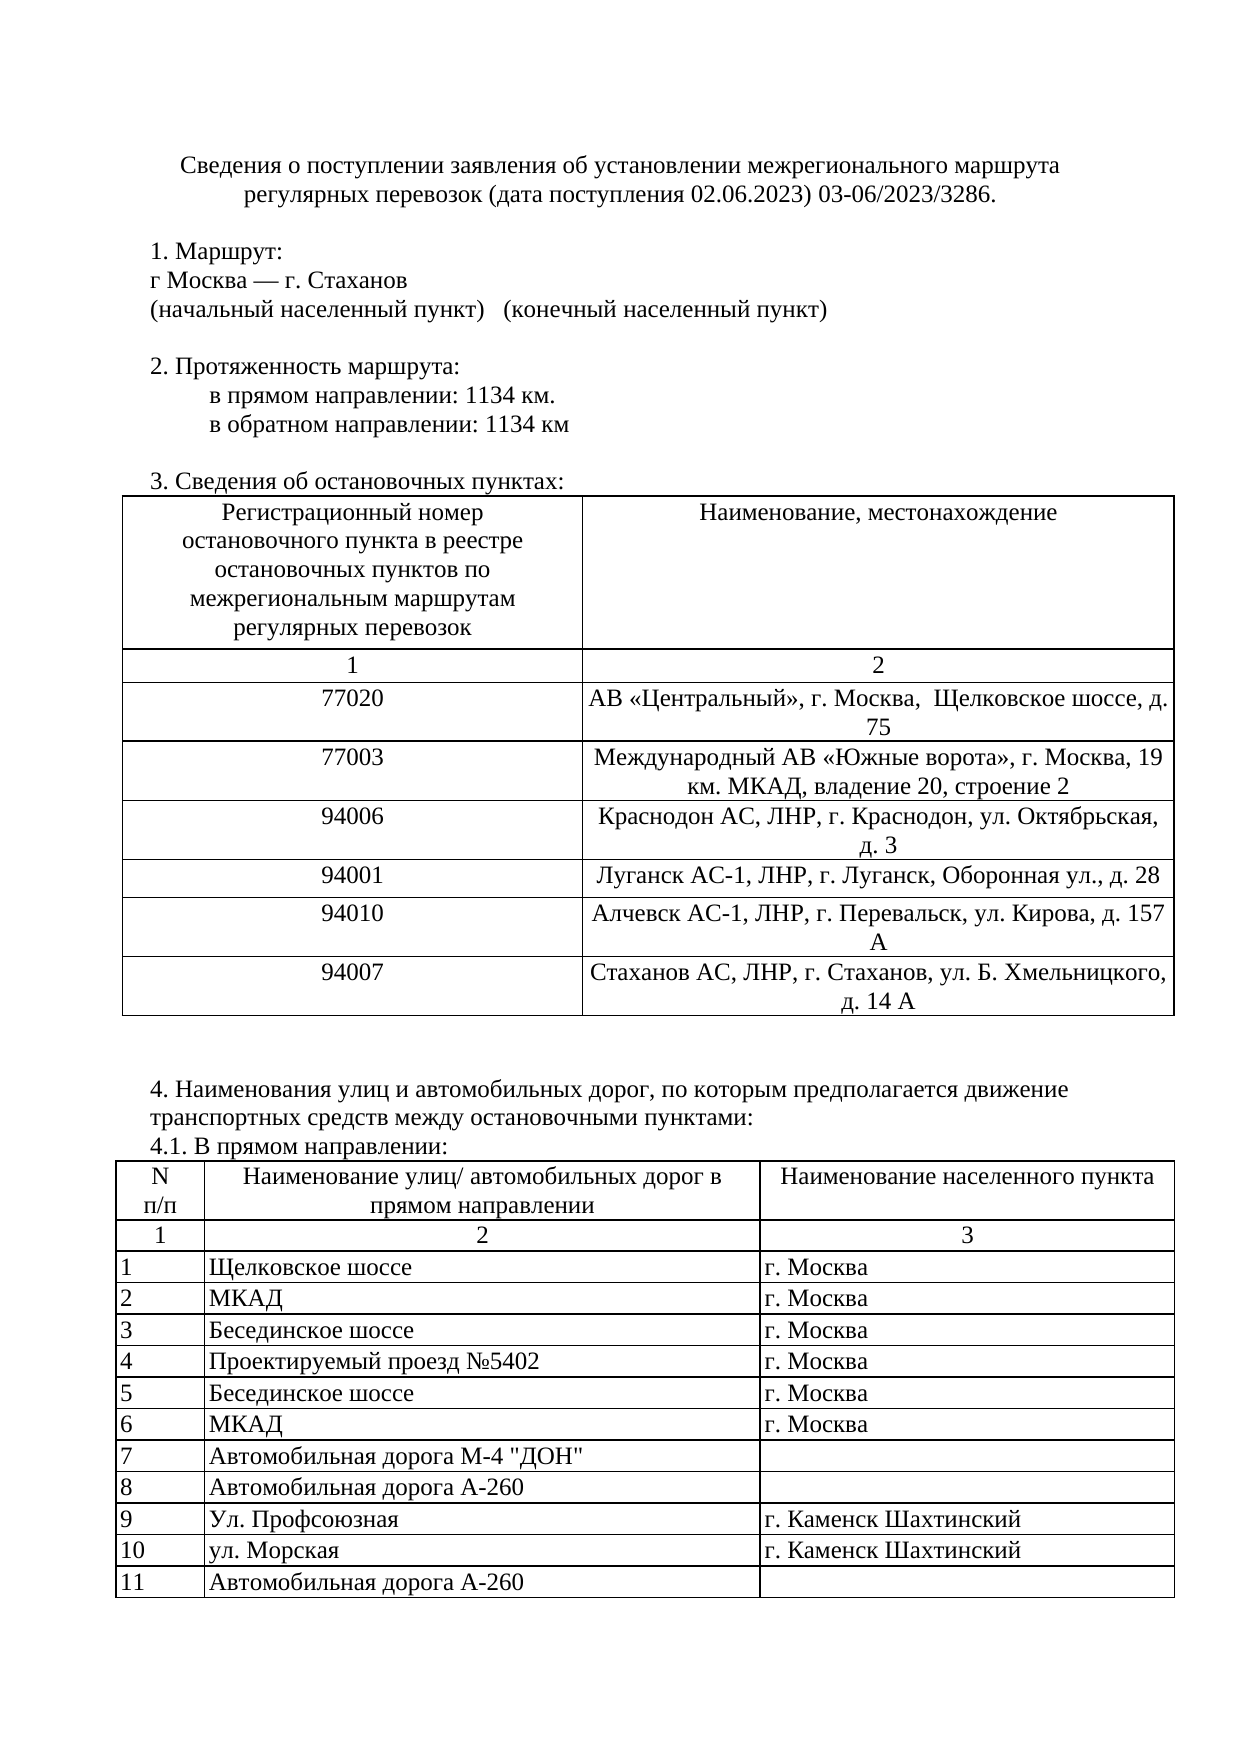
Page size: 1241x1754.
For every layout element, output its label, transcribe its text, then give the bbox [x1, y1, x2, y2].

table_cell Автомобильная дорога А-260 [205, 1567, 759, 1596]
table_cell 2 [117, 1283, 204, 1313]
text 2. Протяженность маршрута: [150, 351, 1090, 380]
table_cell Ул. Профсоюзная [205, 1504, 759, 1533]
table_cell 77020 [123, 683, 582, 740]
table_cell 94007 [123, 957, 582, 1014]
table_cell 8 [117, 1472, 204, 1502]
table_cell 2 [205, 1221, 759, 1250]
table_cell 1 [123, 650, 582, 681]
table_header Наименование улиц/ автомобильных дорог в прямом направлении [205, 1162, 759, 1219]
table_cell г. Москва [761, 1409, 1174, 1439]
text (начальный населенный пункт) (конечный населенный пункт) [150, 294, 1090, 322]
table_cell г. Каменск Шахтинский [761, 1504, 1174, 1533]
table_cell 3 [761, 1221, 1174, 1250]
table_cell 7 [117, 1441, 204, 1471]
text Сведения о поступлении заявления об установлении межрегионального маршрута регулярных перевозок (дата поступления 02.06.2023) 03-06/2023/3286. [150, 150, 1090, 207]
table_cell 5 [117, 1378, 204, 1408]
table_cell 1 [117, 1252, 204, 1282]
table_cell Автомобильная дорога М-4 "ДОН" [205, 1441, 759, 1471]
table_cell Международный АВ «Южные ворота», г. Москва, 19 км. МКАД, владение 20, строение 2 [583, 742, 1173, 799]
table_cell г. Москва [761, 1378, 1174, 1408]
table_cell Бесединское шоссе [205, 1315, 759, 1345]
table_cell г. Москва [761, 1315, 1174, 1345]
table_cell г. Москва [761, 1252, 1174, 1282]
table_cell 94006 [123, 801, 582, 858]
table_cell 4 [117, 1346, 204, 1376]
text 1. Маршрут: [150, 236, 1090, 265]
text 4.1. В прямом направлении: [150, 1131, 1090, 1160]
table_cell [761, 1472, 1174, 1502]
table_cell 2 [583, 650, 1173, 681]
table_header Наименование населенного пункта [761, 1162, 1174, 1219]
text 4. Наименования улиц и автомобильных дорог, по которым предполагается движение транспортных средств между остановочными пунктами: [150, 1074, 1090, 1131]
table_cell г. Москва [761, 1283, 1174, 1313]
table_cell Краснодон АС, ЛНР, г. Краснодон, ул. Октябрьская, д. 3 [583, 801, 1173, 858]
table_cell АВ «Центральный», г. Москва, Щелковское шоссе, д. 75 [583, 683, 1173, 740]
table_cell 11 [117, 1567, 204, 1596]
table_header N п/п [117, 1162, 204, 1219]
table_cell Луганск АС-1, ЛНР, г. Луганск, Оборонная ул., д. 28 [583, 860, 1173, 896]
table_cell 1 [117, 1221, 204, 1250]
text в обратном направлении: 1134 км [150, 409, 1090, 437]
table_cell 94001 [123, 860, 582, 896]
table_cell МКАД [205, 1409, 759, 1439]
table_cell ул. Морская [205, 1535, 759, 1565]
table_cell [761, 1441, 1174, 1471]
table_cell Бесединское шоссе [205, 1378, 759, 1408]
table_cell МКАД [205, 1283, 759, 1313]
table_cell 6 [117, 1409, 204, 1439]
table_cell 10 [117, 1535, 204, 1565]
text в прямом направлении: 1134 км. [150, 380, 1090, 409]
text 3. Сведения об остановочных пунктах: [150, 466, 1090, 495]
table_cell Стаханов АС, ЛНР, г. Стаханов, ул. Б. Хмельницкого, д. 14 А [583, 957, 1173, 1014]
text г Москва — г. Стаханов [150, 265, 1090, 294]
table_cell 77003 [123, 742, 582, 799]
table_cell Алчевск АС-1, ЛНР, г. Перевальск, ул. Кирова, д. 157 А [583, 898, 1173, 956]
table_cell Щелковское шоссе [205, 1252, 759, 1282]
table_cell 3 [117, 1315, 204, 1345]
table_cell 94010 [123, 898, 582, 956]
table_cell Проектируемый проезд №5402 [205, 1346, 759, 1376]
table_cell Автомобильная дорога А-260 [205, 1472, 759, 1502]
table_cell 9 [117, 1504, 204, 1533]
table_cell [761, 1567, 1174, 1596]
table_header Регистрационный номер остановочного пункта в реестре остановочных пунктов по межрегиональным маршрутам регулярных перевозок [123, 497, 582, 648]
table_cell г. Москва [761, 1346, 1174, 1376]
table_cell г. Каменск Шахтинский [761, 1535, 1174, 1565]
table_header Наименование, местонахождение [583, 497, 1173, 648]
